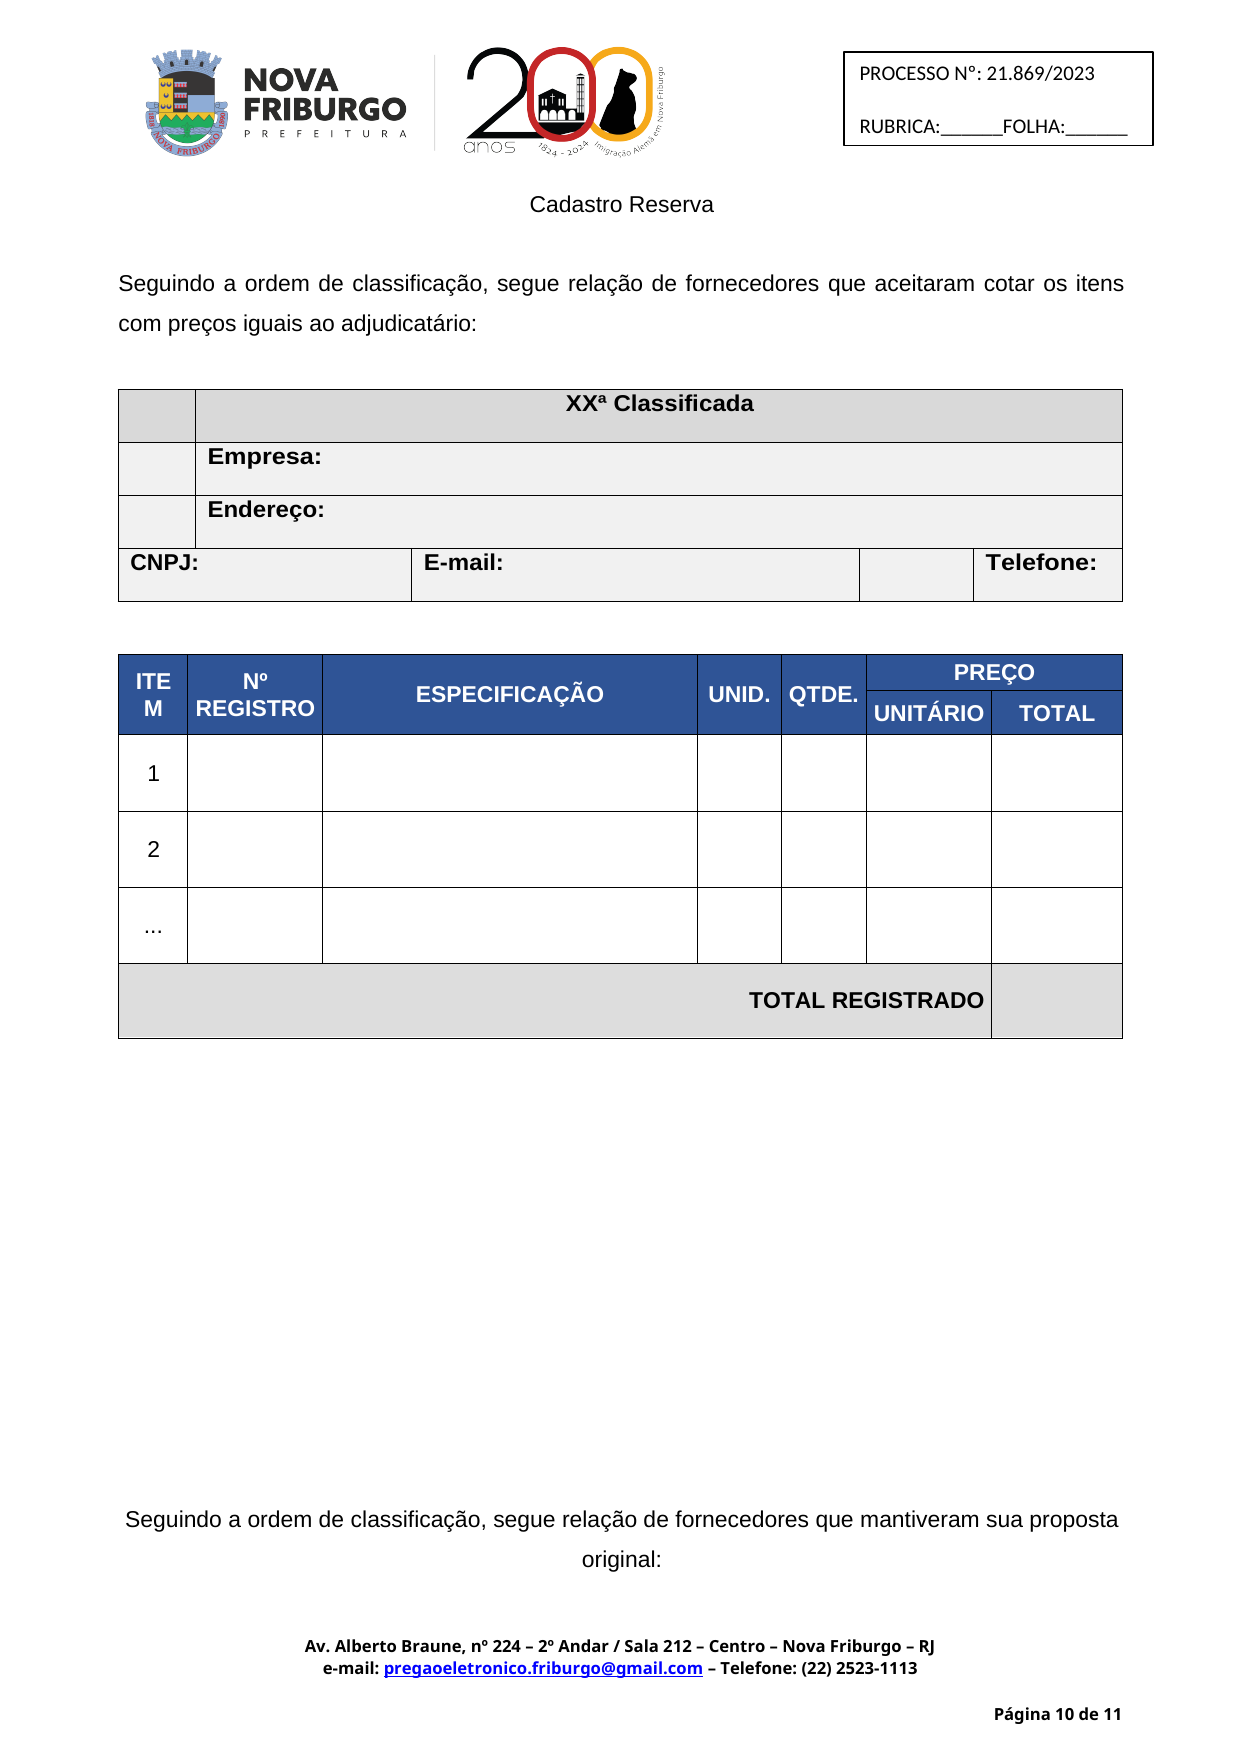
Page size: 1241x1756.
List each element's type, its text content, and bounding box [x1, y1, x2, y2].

table_cell [323, 888, 697, 963]
table_cell [698, 735, 781, 811]
table_cell [782, 812, 866, 887]
table_header UNID. [698, 655, 781, 734]
table_cell [867, 735, 991, 811]
table_cell [992, 964, 1122, 1037]
table_cell [188, 735, 322, 811]
table_cell Empresa: [196, 443, 1122, 495]
table_cell CNPJ: [119, 549, 411, 601]
table_cell [782, 735, 866, 811]
table_cell TOTAL REGISTRADO [119, 964, 991, 1037]
table_header ITEM [119, 655, 187, 734]
table_header PREÇO [867, 655, 1122, 690]
table_cell E-mail: [412, 549, 859, 601]
table_cell Telefone: [974, 549, 1122, 601]
table_cell [992, 888, 1122, 963]
table_header Nº REGISTRO [188, 655, 322, 734]
text Cadastro Reserva [118, 191, 1125, 218]
table_cell [698, 812, 781, 887]
table_header XXª Classificada [196, 390, 1122, 442]
table_cell [119, 496, 195, 548]
table_cell UNITÁRIO [867, 691, 991, 734]
table_cell 2 [119, 812, 187, 887]
table_cell [119, 443, 195, 495]
table_cell [992, 812, 1122, 887]
table_cell 1 [119, 735, 187, 811]
text Seguindo a ordem de classificação, segue relação de fornecedores que mantiveram sua proposta original: [118, 1506, 1125, 1572]
table_cell [698, 888, 781, 963]
table_cell TOTAL [992, 691, 1122, 734]
table_cell [188, 812, 322, 887]
table_cell [323, 812, 697, 887]
table_cell [992, 735, 1122, 811]
table_cell [867, 888, 991, 963]
table_header [119, 390, 195, 442]
table_header QTDE. [782, 655, 866, 734]
table_cell [323, 735, 697, 811]
table_cell [867, 812, 991, 887]
table_header ESPECIFICAÇÃO [323, 655, 697, 734]
text Seguindo a ordem de classificação, segue relação de fornecedores que aceitaram cotar os itens com preços iguais ao adjudicatário: [118, 270, 1125, 336]
table_cell Endereço: [196, 496, 1122, 548]
table_cell [188, 888, 322, 963]
table_cell ... [119, 888, 187, 963]
table_cell [782, 888, 866, 963]
table_cell [860, 549, 973, 601]
picture [118, 14, 697, 186]
